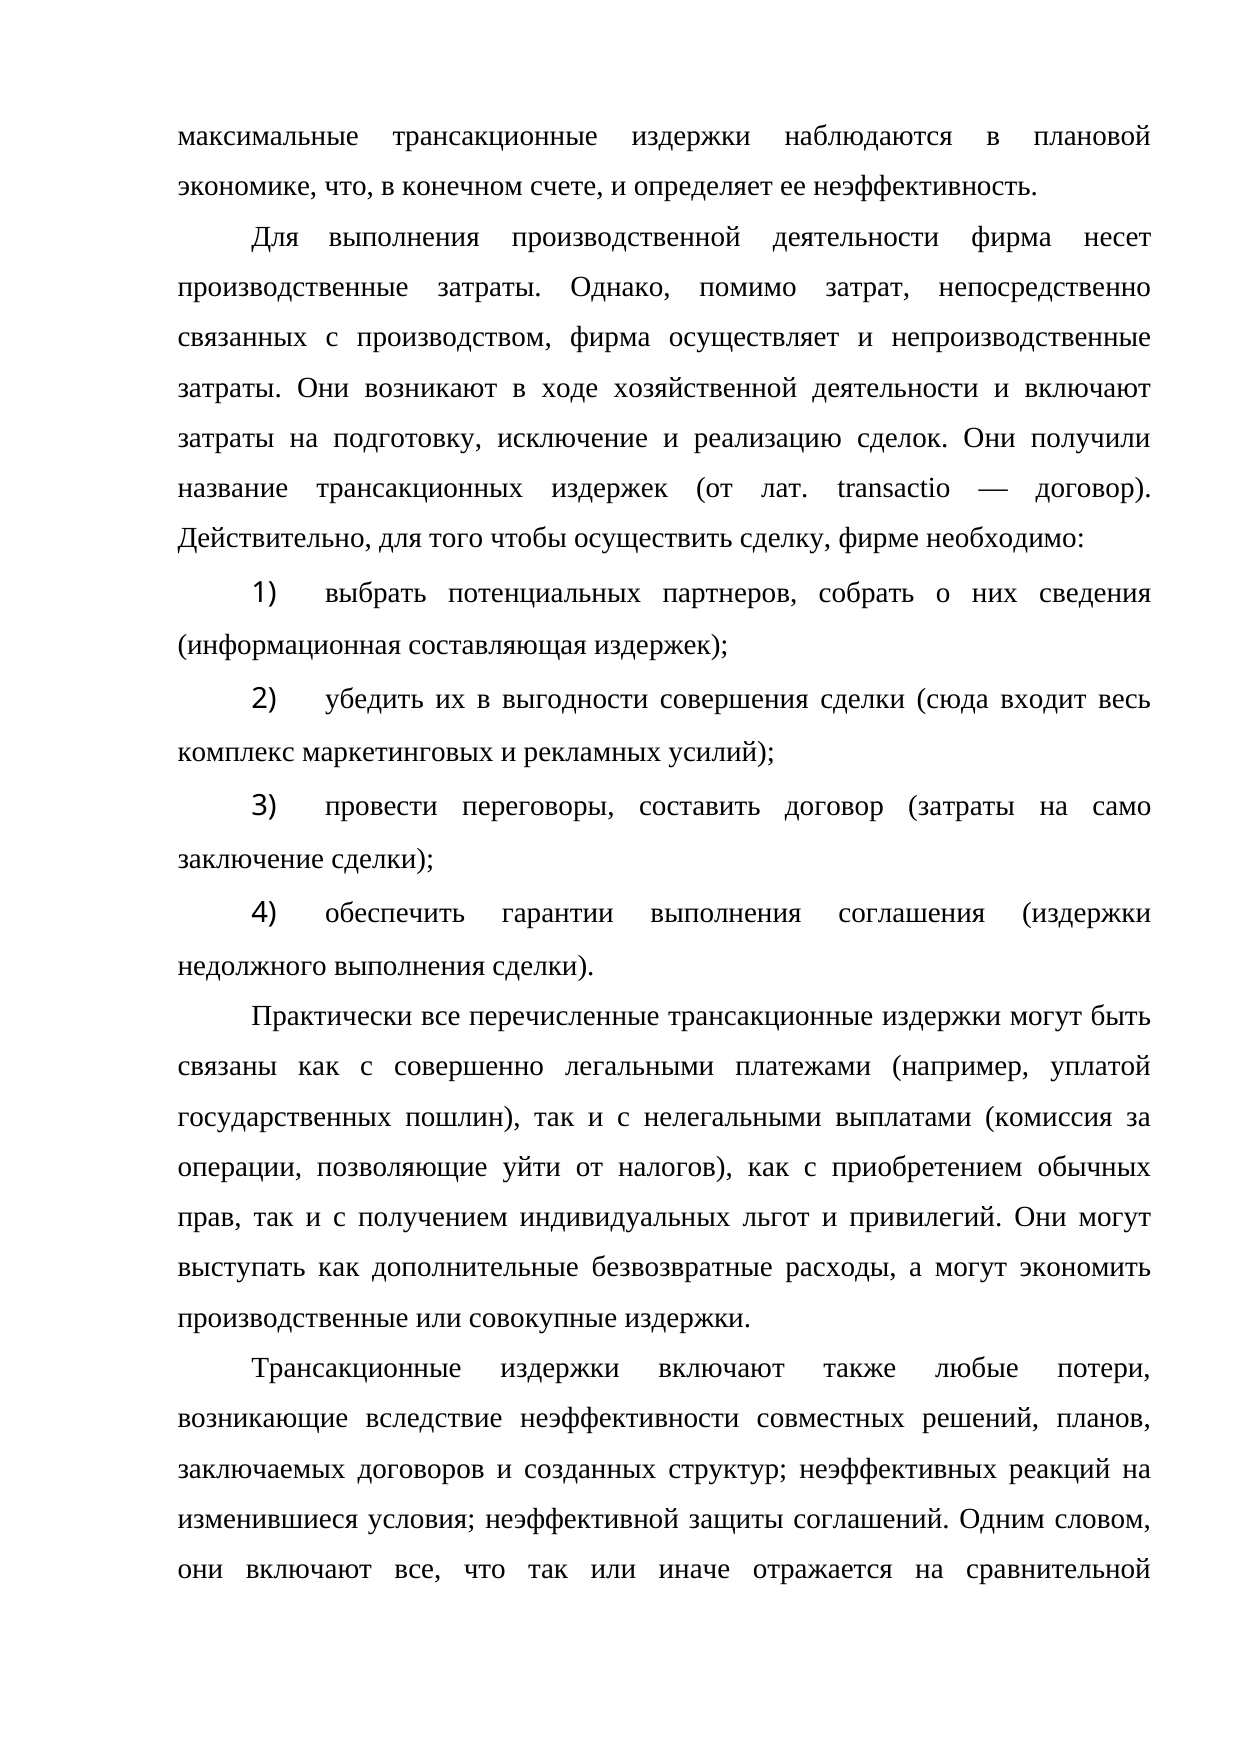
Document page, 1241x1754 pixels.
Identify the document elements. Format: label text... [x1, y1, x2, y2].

text Практически все перечисленные трансакционные издержки могут быть связаны как с совершенно легальными платежами (например, уплатой государственных пошлин), так и с нелегальными выплатами (комиссия за операции, позволяющие уйти от налогов), как с приобретением обычных прав, так и с получением индивидуальных льгот и привилегий. Они могут выступать как дополнительные безвозвратные расходы, а могут экономить производственные или совокупные издержки. [177, 998, 1152, 1333]
list обеспечить гарантии выполнения соглашения (издержки недолжного выполнения сделки). [177, 891, 1152, 981]
list провести переговоры, составить договор (затраты на само заключение сделки); [177, 784, 1152, 874]
list убедить их в выгодности совершения сделки (сюда входит весь комплекс маркетинговых и рекламных усилий); [177, 678, 1152, 768]
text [177, 118, 1152, 202]
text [177, 1350, 1152, 1585]
text Для выполнения производственной деятельности фирма несет производственные затраты. Однако, помимо затрат, непосредственно связанных с производством, фирма осуществляет и непроизводственные затраты. Они возникают в ходе хозяйственной деятельности и включают затраты на подготовку, исключение и реализацию сделок. Они получили название трансакционных издержек (от лат. transactio — договор). Действительно, для того чтобы осуществить сделку, фирме необходимо: [177, 219, 1152, 554]
list выбрать потенциальных партнеров, собрать о них сведения (информационная составляющая издержек); [177, 571, 1152, 661]
